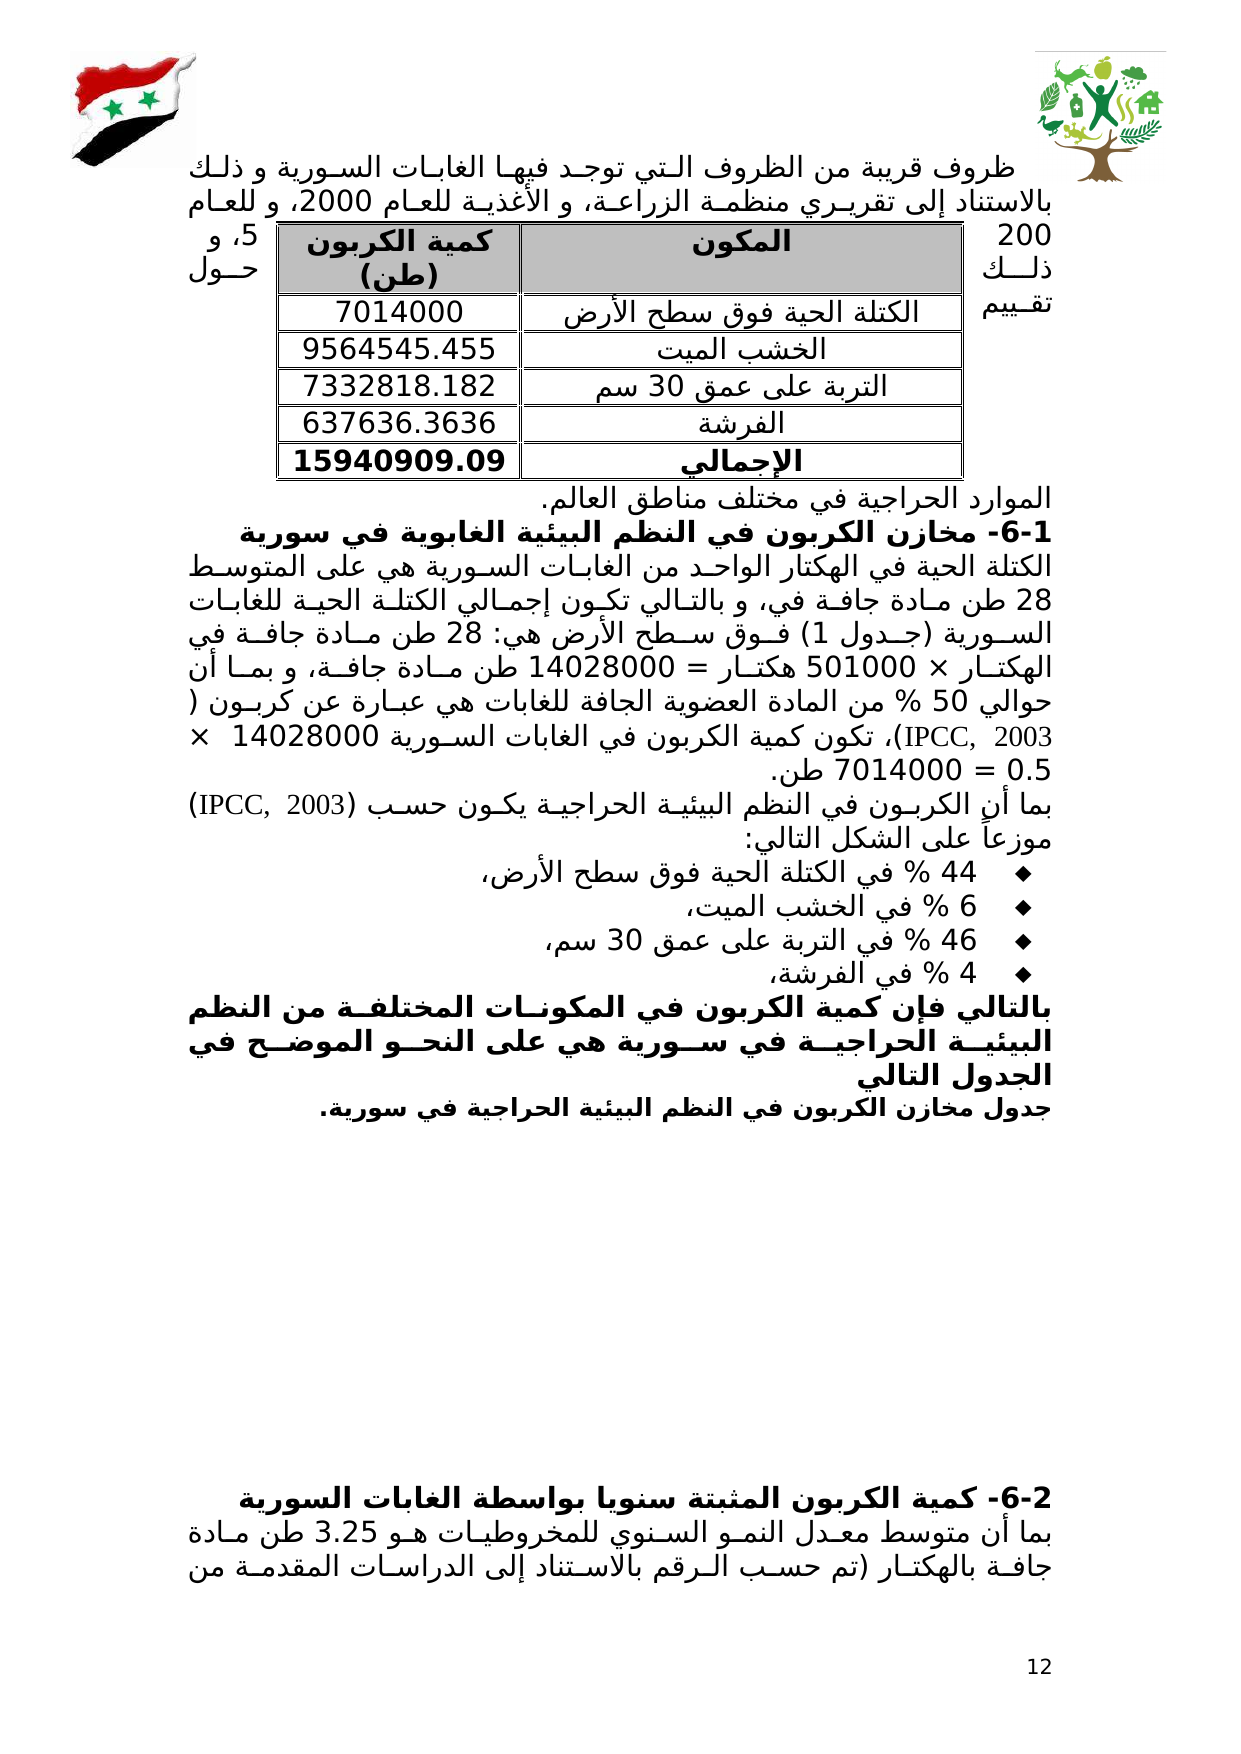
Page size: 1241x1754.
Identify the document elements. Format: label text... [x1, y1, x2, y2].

table_cell الكتلة الحية فوق سطح الأرض [522, 293, 961, 329]
text بما أن الكربون في النظم البيئية الحراجية يكون حسب (IPCC, 2003) موزعاً على الشكل التالي: [187, 787, 1053, 855]
table_cell التربة على عمق 30 سم [522, 367, 961, 404]
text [187, 1515, 1053, 1583]
list 6 % في الخشب الميت، [187, 889, 1015, 923]
table_cell 7332818.182 [279, 367, 519, 404]
table_cell الفرشة [522, 404, 961, 441]
table_cell 9564545.455 [279, 330, 519, 367]
subtitle 6-2- كمية الكربون المثبتة سنويا بواسطة الغابات السورية [187, 1481, 1053, 1515]
list 46 % في التربة على عمق 30 سم، [187, 923, 1015, 957]
table_cell 15940909.09 [278, 441, 519, 478]
list 44 % في الكتلة الحية فوق سطح الأرض، [187, 855, 1015, 889]
text بالتالي فإن كمية الكربون في المكونات المختلفة من النظم البيئية الحراجية في سورية هي على النحو الموضح في الجدول التالي [187, 991, 1053, 1093]
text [187, 150, 1053, 515]
list 4 % في الفرشة، [187, 957, 1015, 991]
picture [1035, 51, 1167, 183]
text جدول مخازن الكربون في النظم البيئية الحراجية في سورية. [187, 1093, 1053, 1122]
table_header كمية الكربون (طن) [278, 225, 519, 292]
table_cell 7014000 [279, 293, 519, 329]
table_cell الإجمالي [522, 441, 962, 478]
table_cell الخشب الميت [522, 330, 961, 367]
text الكتلة الحية في الهكتار الواحد من الغابات السورية هي على المتوسط 28 طن مادة جافة في، و بالتالي تكون إجمالي الكتلة الحية للغابات السورية (جدول 1) فوق سطح الأرض هي: 28 طن مادة جافة في الهكتار × 501000 هكتار = 14028000 طن مادة جافة، و بما أن حوالي 50 % من المادة العضوية الجافة للغابات هي عبارة عن كربون (IPCC, 2003)، تكون كمية الكربون في الغابات السورية 14028000 × 0.5 = 7014000 طن. [187, 549, 1053, 787]
table_cell 637636.3636 [279, 404, 519, 441]
picture [70, 51, 197, 168]
subtitle 6-1- مخازن الكربون في النظم البيئية الغابوية في سورية [187, 515, 1053, 549]
table_header المكون [522, 225, 962, 292]
